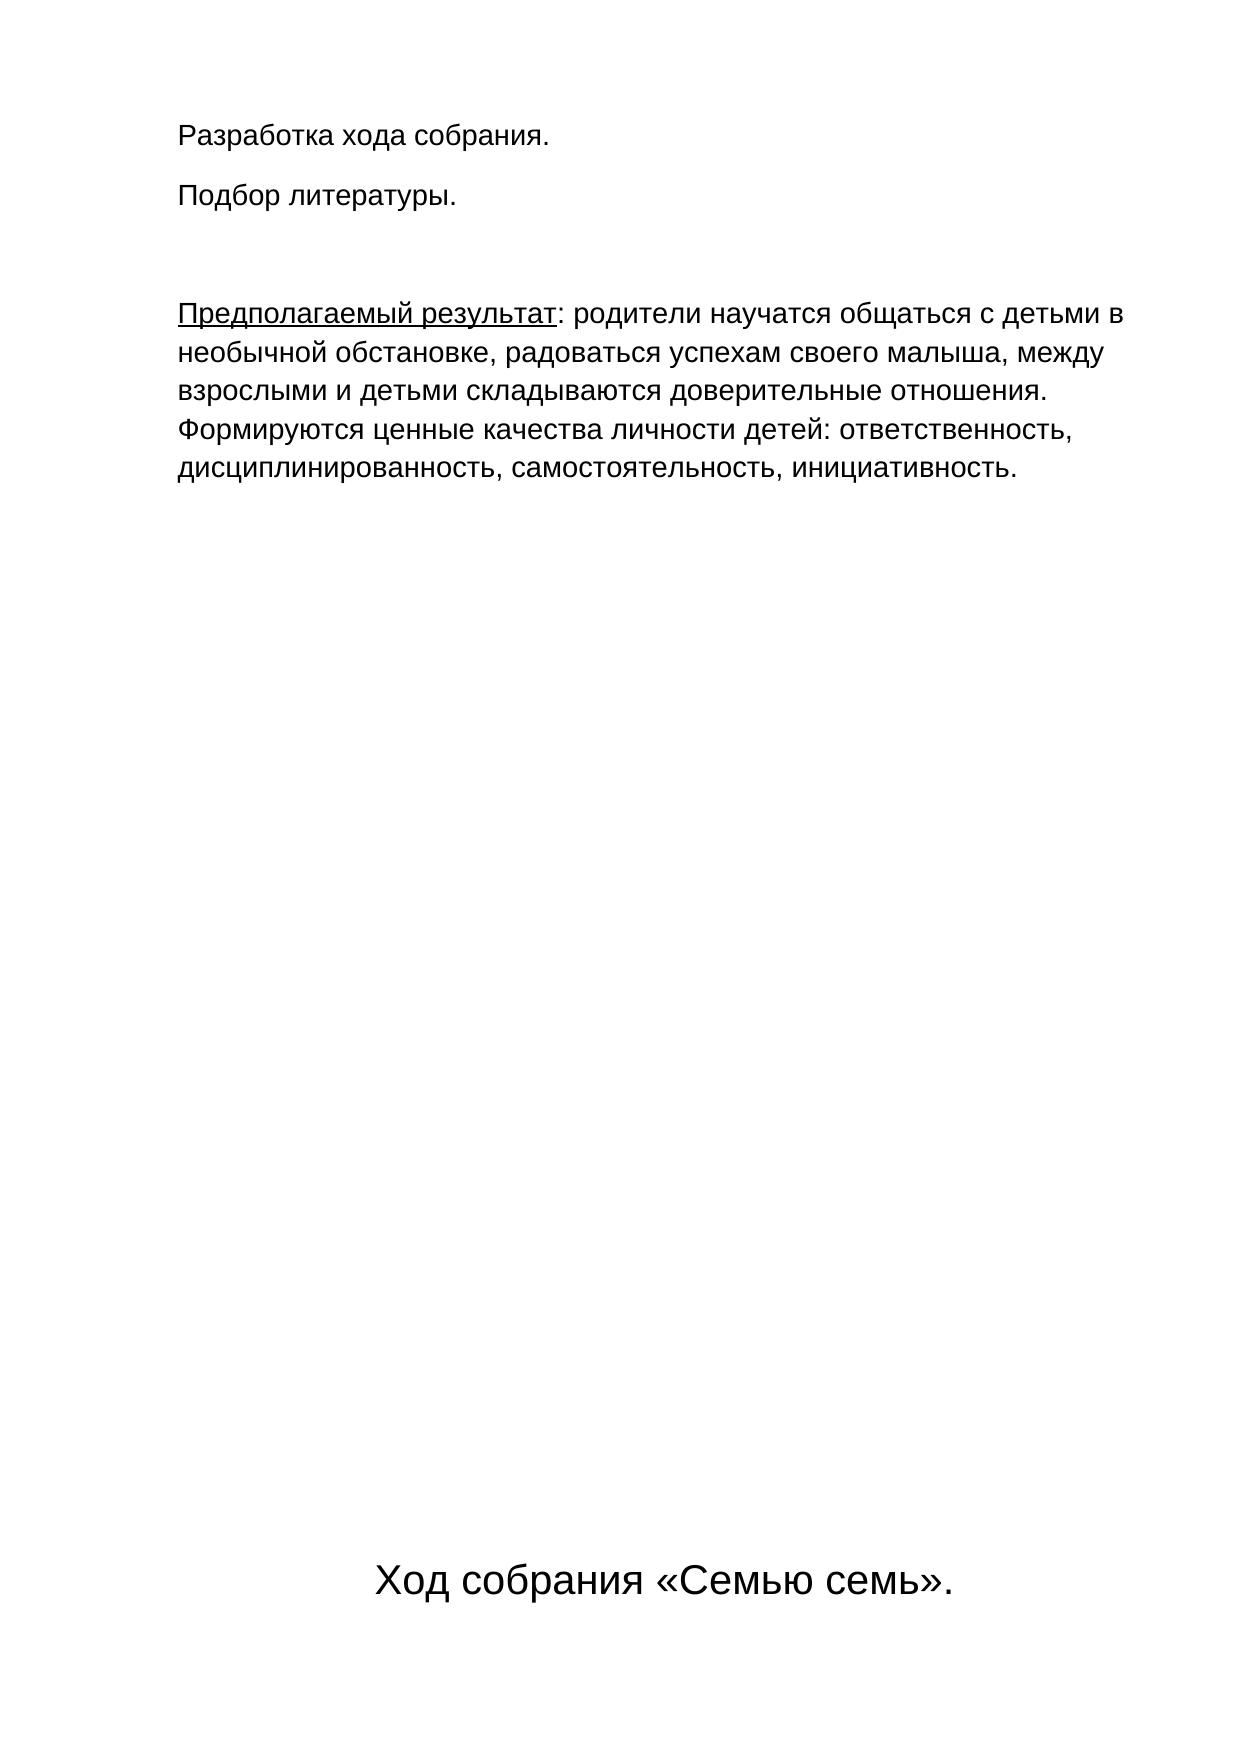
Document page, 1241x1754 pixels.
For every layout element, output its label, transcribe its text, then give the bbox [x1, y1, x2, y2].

text Подбор литературы. [177, 177, 1152, 211]
text Предполагаемый результат: родители научатся общаться с детьми в необычной обстановке, радоваться успехам своего малыша, между взрослыми и детьми складываются доверительные отношения. Формируются ценные качества личности детей: ответственность, дисциплинированность, самостоятельность, инициативность. [177, 296, 1152, 484]
text Разработка хода собрания. [177, 118, 1152, 152]
text Ход собрания «Семью семь». [177, 1555, 1152, 1603]
